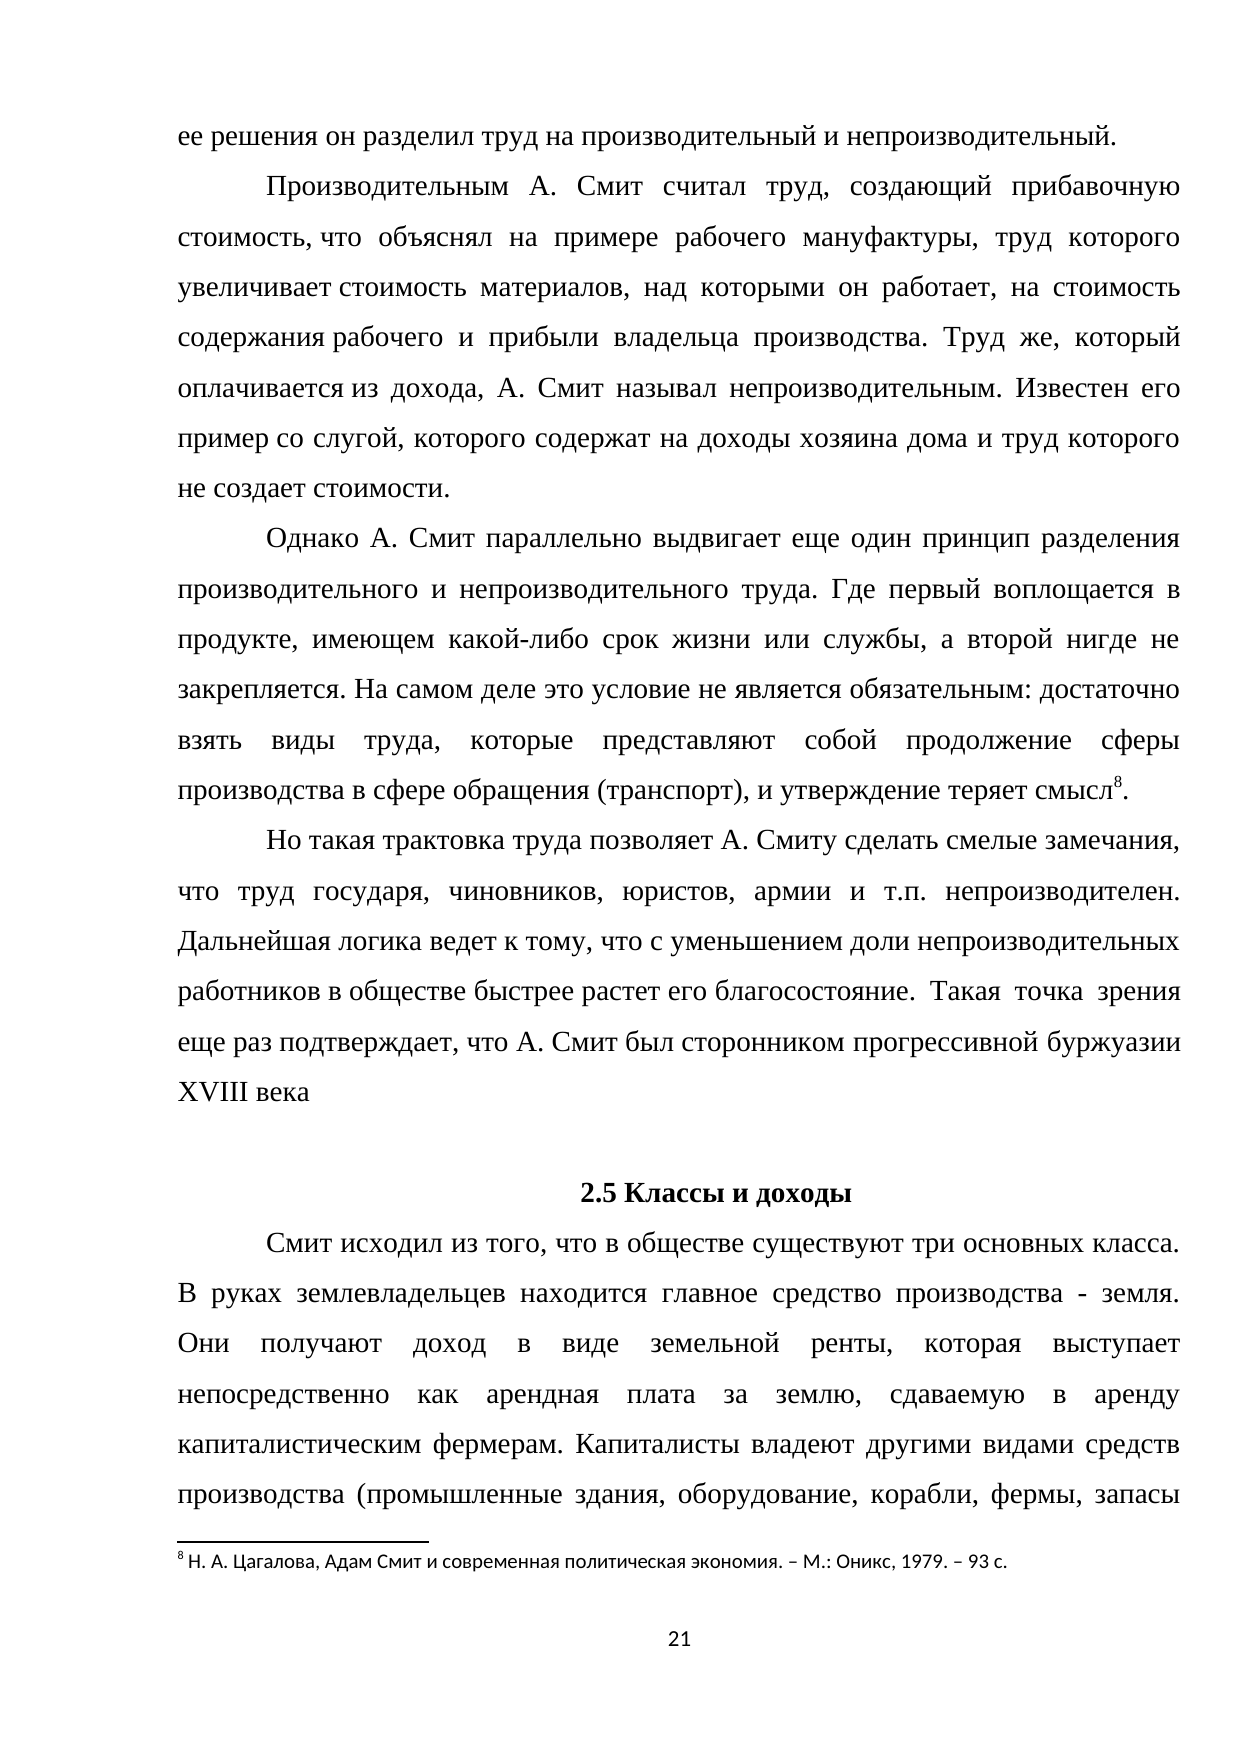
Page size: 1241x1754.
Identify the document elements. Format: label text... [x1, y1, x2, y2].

text Производительным А. Смит считал труд, создающий прибавочную стоимость, что объяснял на примере рабочего мануфактуры, труд которого увеличивает стоимость материалов, над которыми он работает, на стоимость содержания рабочего и прибыли владельца производства. Труд же, который оплачивается из дохода, А. Смит называл непроизводительным. Известен его пример со слугой, которого содержат на доходы хозяина дома и труд которого не создает стоимости. [177, 168, 1181, 504]
text 2.5 Классы и доходы [177, 1175, 1181, 1208]
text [177, 118, 1181, 152]
text Но такая трактовка труда позволяет А. Смиту сделать смелые замечания, что труд государя, чиновников, юристов, армии и т.п. непроизводителен. Дальнейшая логика ведет к тому, что с уменьшением доли непроизводительных работников в обществе быстрее растет его благосостояние. Такая точка зрения еще раз подтверждает, что А. Смит был сторонником прогрессивной буржуазии ХVIII века [177, 822, 1181, 1108]
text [177, 1225, 1181, 1510]
text Однако А. Смит параллельно выдвигает еще один принцип разделения производительного и непроизводительного труда. Где первый воплощается в продукте, имеющем какой-либо срок жизни или службы, а второй нигде не закрепляется. На самом деле это условие не является обязательным: достаточно взять виды труда, которые представляют собой продолжение сферы производства в сфере обращения (транспорт), и утверждение теряет смысл. [177, 521, 1181, 806]
